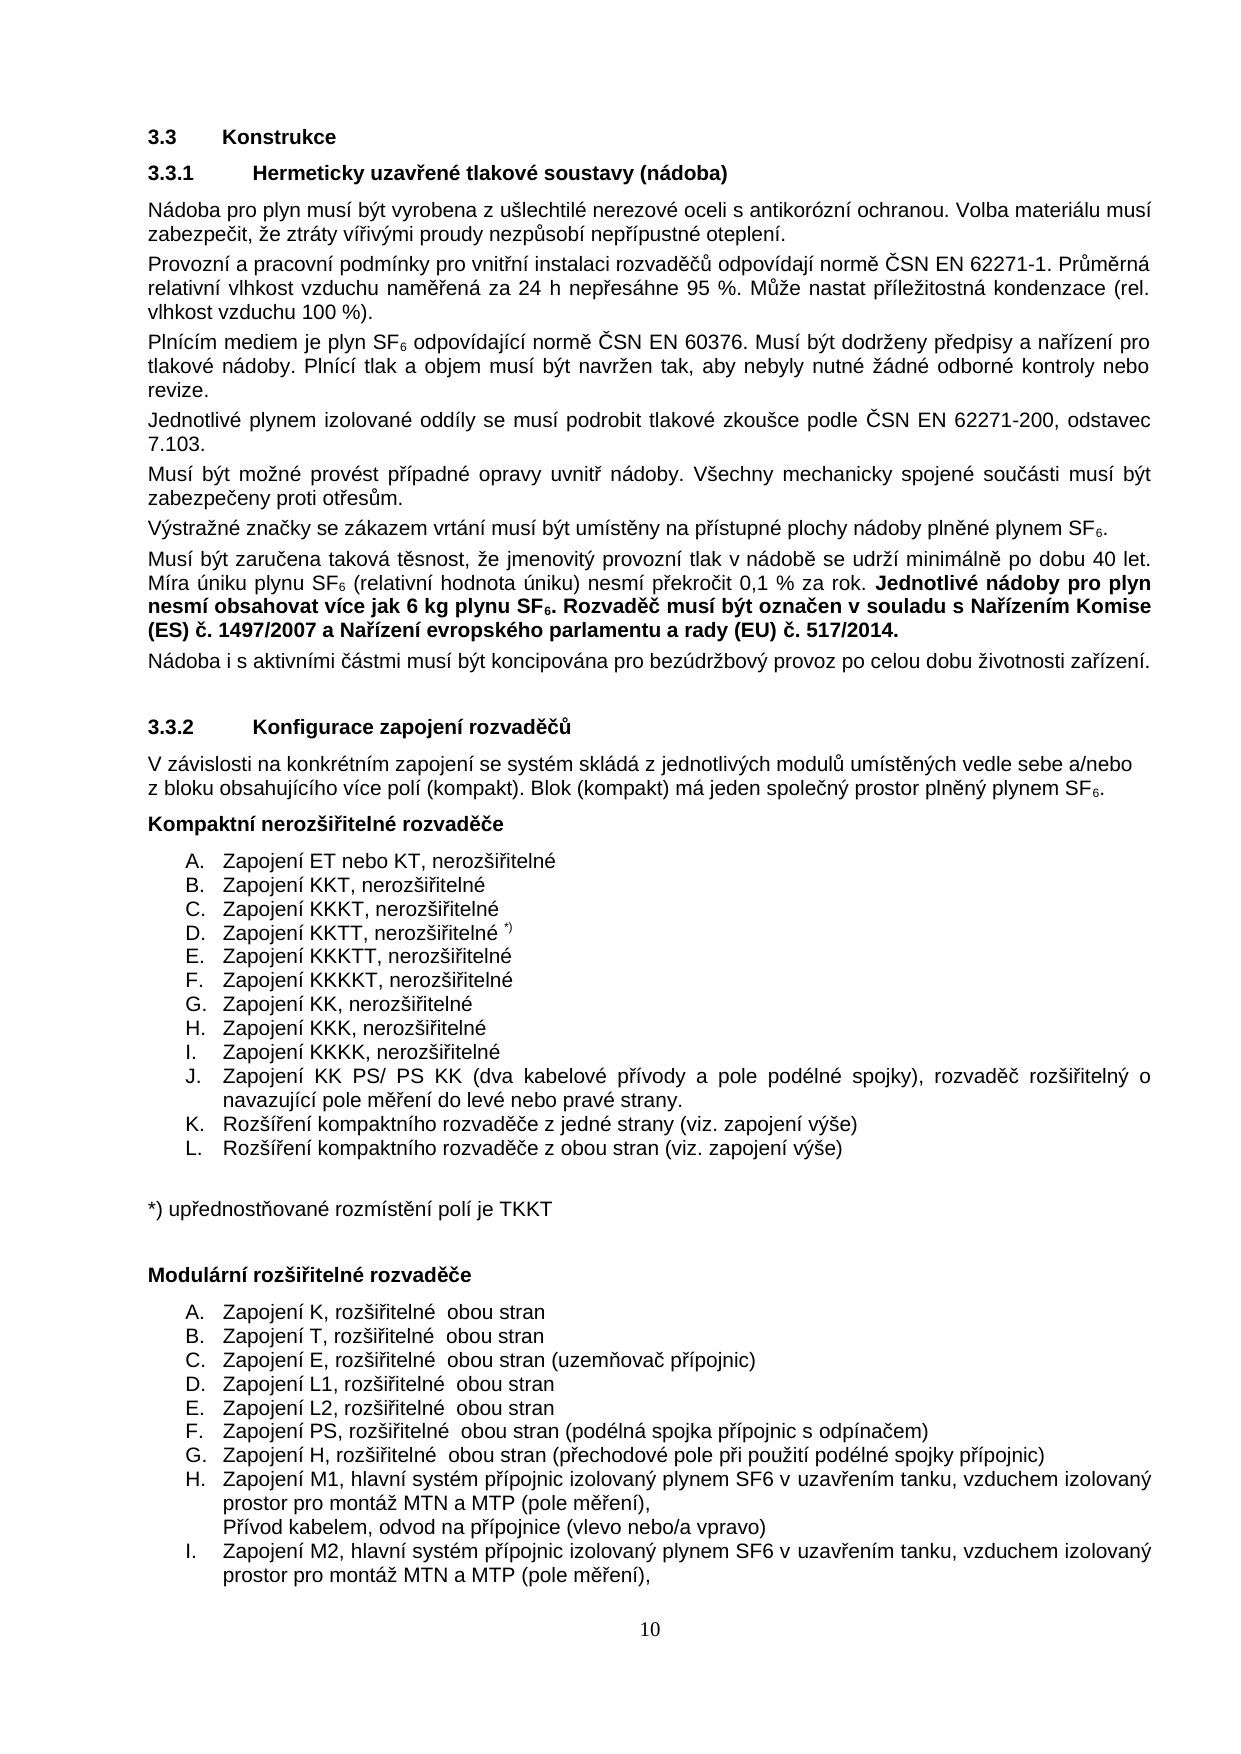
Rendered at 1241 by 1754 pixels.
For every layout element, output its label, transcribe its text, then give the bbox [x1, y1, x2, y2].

text *) upřednostňované rozmístění polí je TKKT [148, 1196, 1152, 1220]
list Zapojení E, rozšiřitelné obou stran (uzemňovač přípojnic) [185, 1347, 1152, 1371]
list Zapojení KKTT, nerozšiřitelné *) [185, 920, 1152, 944]
list Zapojení KKKK, nerozšiřitelné [185, 1040, 1152, 1064]
text Musí být zaručena taková těsnost, že jmenovitý provozní tlak v nádobě se udrží minimálně po dobu 40 let. Míra úniku plynu SF6 (relativní hodnota úniku) nesmí překročit 0,1 % za rok. Jednotlivé nádoby pro plyn nesmí obsahovat více jak 6 kg plynu SF6. Rozvaděč musí být označen v souladu s Nařízením Komise (ES) č. 1497/2007 a Nařízení evropského parlamentu a rady (EU) č. 517/2014. [148, 546, 1152, 642]
list Zapojení KK PS/ PS KK (dva kabelové přívody a pole podélné spojky), rozvaděč rozšiřitelný o navazující pole měření do levé nebo pravé strany. [185, 1064, 1152, 1112]
list Zapojení PS, rozšiřitelné obou stran (podélná spojka přípojnic s odpínačem) [185, 1419, 1152, 1443]
list Rozšíření kompaktního rozvaděče z jedné strany (viz. zapojení výše) [185, 1112, 1152, 1136]
list Zapojení KKK, nerozšiřitelné [185, 1016, 1152, 1040]
list Zapojení M1, hlavní systém přípojnic izolovaný plynem SF6 v uzavřením tanku, vzduchem izolovaný prostor pro montáž MTN a MTP (pole měření), [185, 1467, 1152, 1515]
text Provozní a pracovní podmínky pro vnitřní instalaci rozvaděčů odpovídají normě ČSN EN 62271-1. Průměrná relativní vlhkost vzduchu naměřená za 24 h nepřesáhne 95 %. Může nastat příležitostná kondenzace (rel. vlhkost vzduchu 100 %). [148, 252, 1152, 323]
list Konstrukce [148, 124, 1152, 148]
list Přívod kabelem, odvod na přípojnice (vlevo nebo/a vpravo) [223, 1515, 1152, 1539]
list Zapojení ET nebo KT, nerozšiřitelné [185, 848, 1152, 872]
list Zapojení KKKTT, nerozšiřitelné [185, 944, 1152, 968]
text Nádoba i s aktivními částmi musí být koncipována pro bezúdržbový provoz po celou dobu životnosti zařízení. [148, 648, 1152, 672]
text V závislosti na konkrétním zapojení se systém skládá z jednotlivých modulů umístěných vedle sebe a/nebo z bloku obsahujícího více polí (kompakt). Blok (kompakt) má jeden společný prostor plněný plynem SF6. [148, 752, 1152, 799]
list Zapojení L1, rozšiřitelné obou stran [185, 1371, 1152, 1395]
list Rozšíření kompaktního rozvaděče z obou stran (viz. zapojení výše) [185, 1136, 1152, 1160]
list Zapojení L2, rozšiřitelné obou stran [185, 1395, 1152, 1419]
text Modulární rozšiřitelné rozvaděče [148, 1263, 1152, 1287]
text Výstražné značky se zákazem vrtání musí být umístěny na přístupné plochy nádoby plněné plynem SF6. [148, 516, 1152, 540]
list Zapojení T, rozšiřitelné obou stran [185, 1323, 1152, 1347]
list Zapojení H, rozšiřitelné obou stran (přechodové pole při použití podélné spojky přípojnic) [185, 1443, 1152, 1467]
list Hermeticky uzavřené tlakové soustavy (nádoba) [148, 161, 1152, 185]
text Nádoba pro plyn musí být vyrobena z ušlechtilé nerezové oceli s antikorózní ochranou. Volba materiálu musí zabezpečit, že ztráty vířivými proudy nezpůsobí nepřípustné oteplení. [148, 197, 1152, 245]
list Zapojení KKKKT, nerozšiřitelné [185, 968, 1152, 992]
list Zapojení KKKT, nerozšiřitelné [185, 896, 1152, 920]
text Kompaktní nerozšiřitelné rozvaděče [148, 812, 1152, 836]
text Musí být možné provést případné opravy uvnitř nádoby. Všechny mechanicky spojené součásti musí být zabezpečeny proti otřesům. [148, 462, 1152, 510]
list Zapojení M2, hlavní systém přípojnic izolovaný plynem SF6 v uzavřením tanku, vzduchem izolovaný prostor pro montáž MTN a MTP (pole měření), [185, 1539, 1152, 1587]
list Zapojení K, rozšiřitelné obou stran [185, 1299, 1152, 1323]
list Zapojení KK, nerozšiřitelné [185, 992, 1152, 1016]
text Plnícím mediem je plyn SF6 odpovídající normě ČSN EN 60376. Musí být dodrženy předpisy a nařízení pro tlakové nádoby. Plnící tlak a objem musí být navržen tak, aby nebyly nutné žádné odborné kontroly nebo revize. [148, 330, 1152, 402]
list Zapojení KKT, nerozšiřitelné [185, 872, 1152, 896]
text Jednotlivé plynem izolované oddíly se musí podrobit tlakové zkoušce podle ČSN EN 62271-200, odstavec 7.103. [148, 408, 1152, 456]
list Konfigurace zapojení rozvaděčů [148, 715, 1152, 739]
